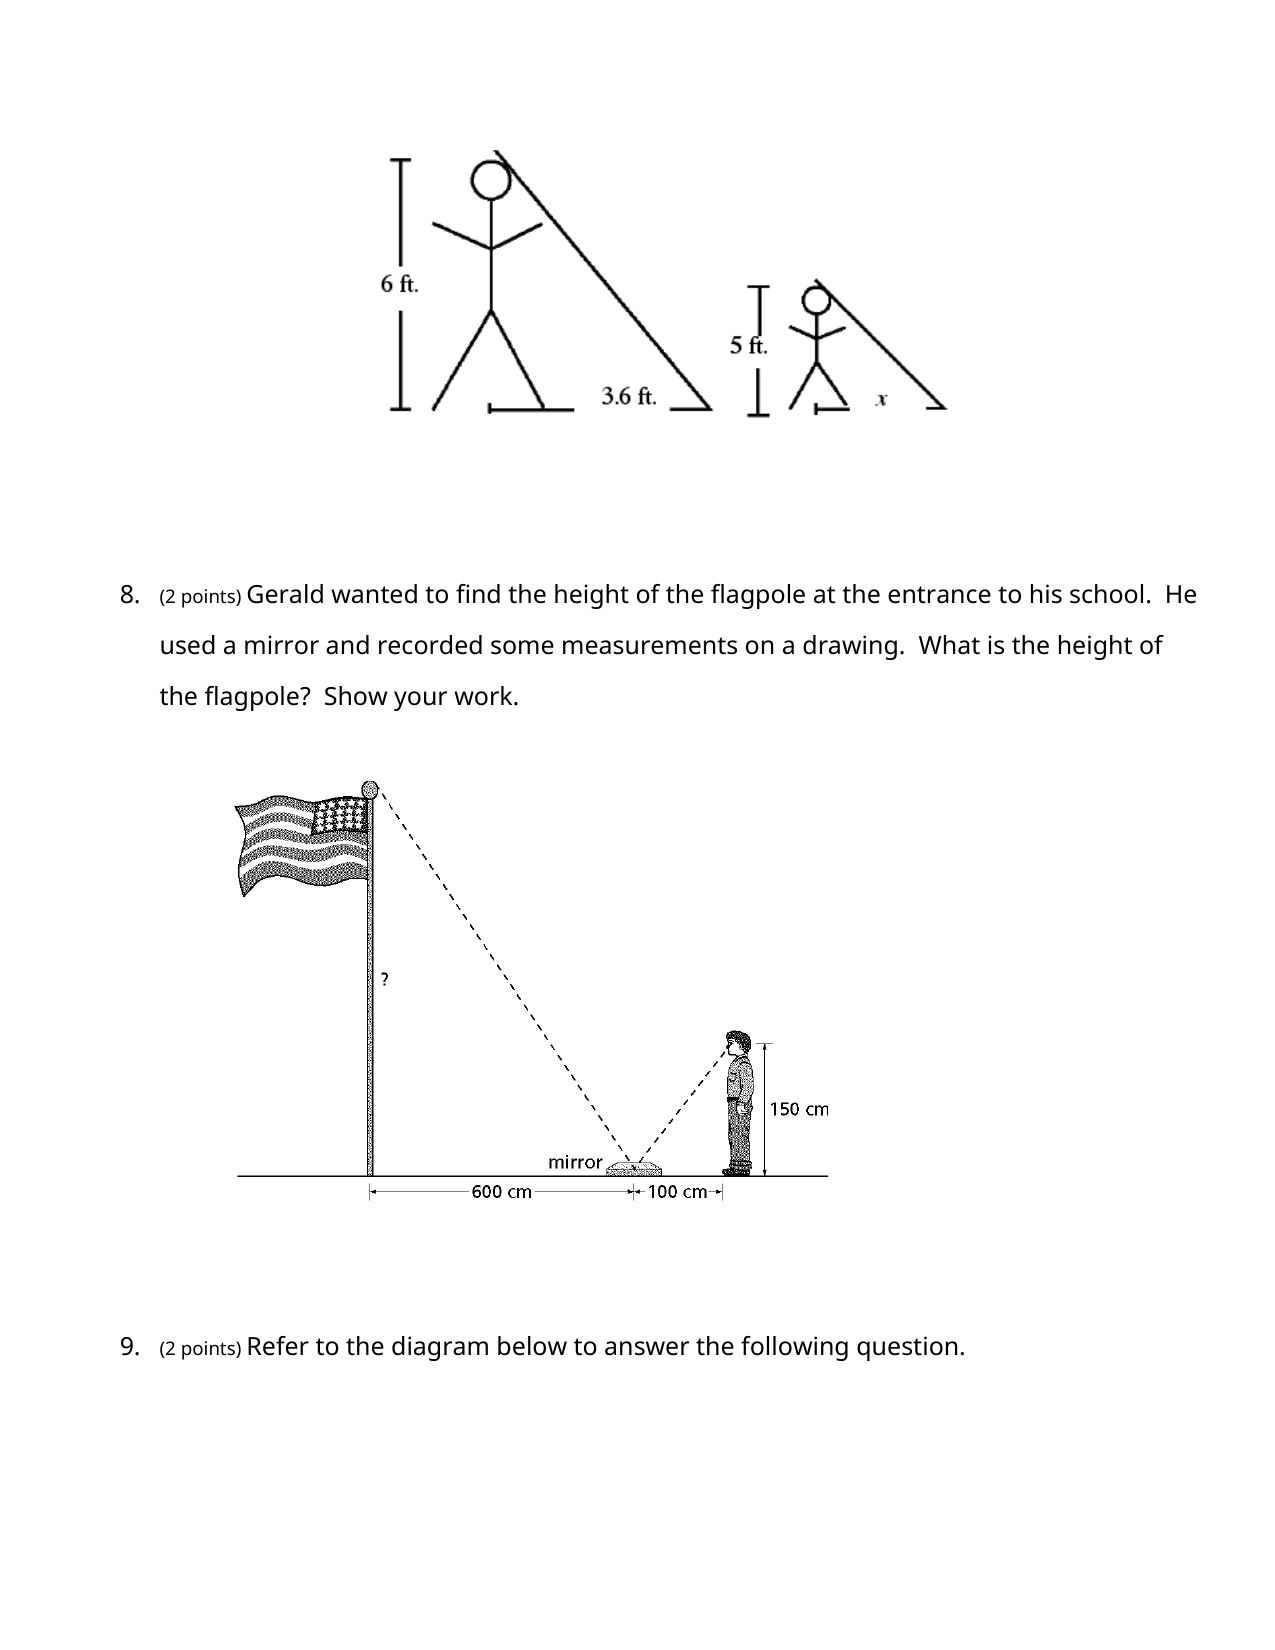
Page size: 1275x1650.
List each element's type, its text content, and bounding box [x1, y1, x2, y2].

text 9. (2 points) Refer to the diagram below to answer the following question. [75, 1329, 1200, 1363]
picture [347, 150, 961, 454]
text 8. (2 points) Gerald wanted to find the height of the flagpole at the entrance to his school. He used a mirror and recorded some measurements on a drawing. What is the height of the flagpole? Show your work. [75, 577, 1200, 713]
